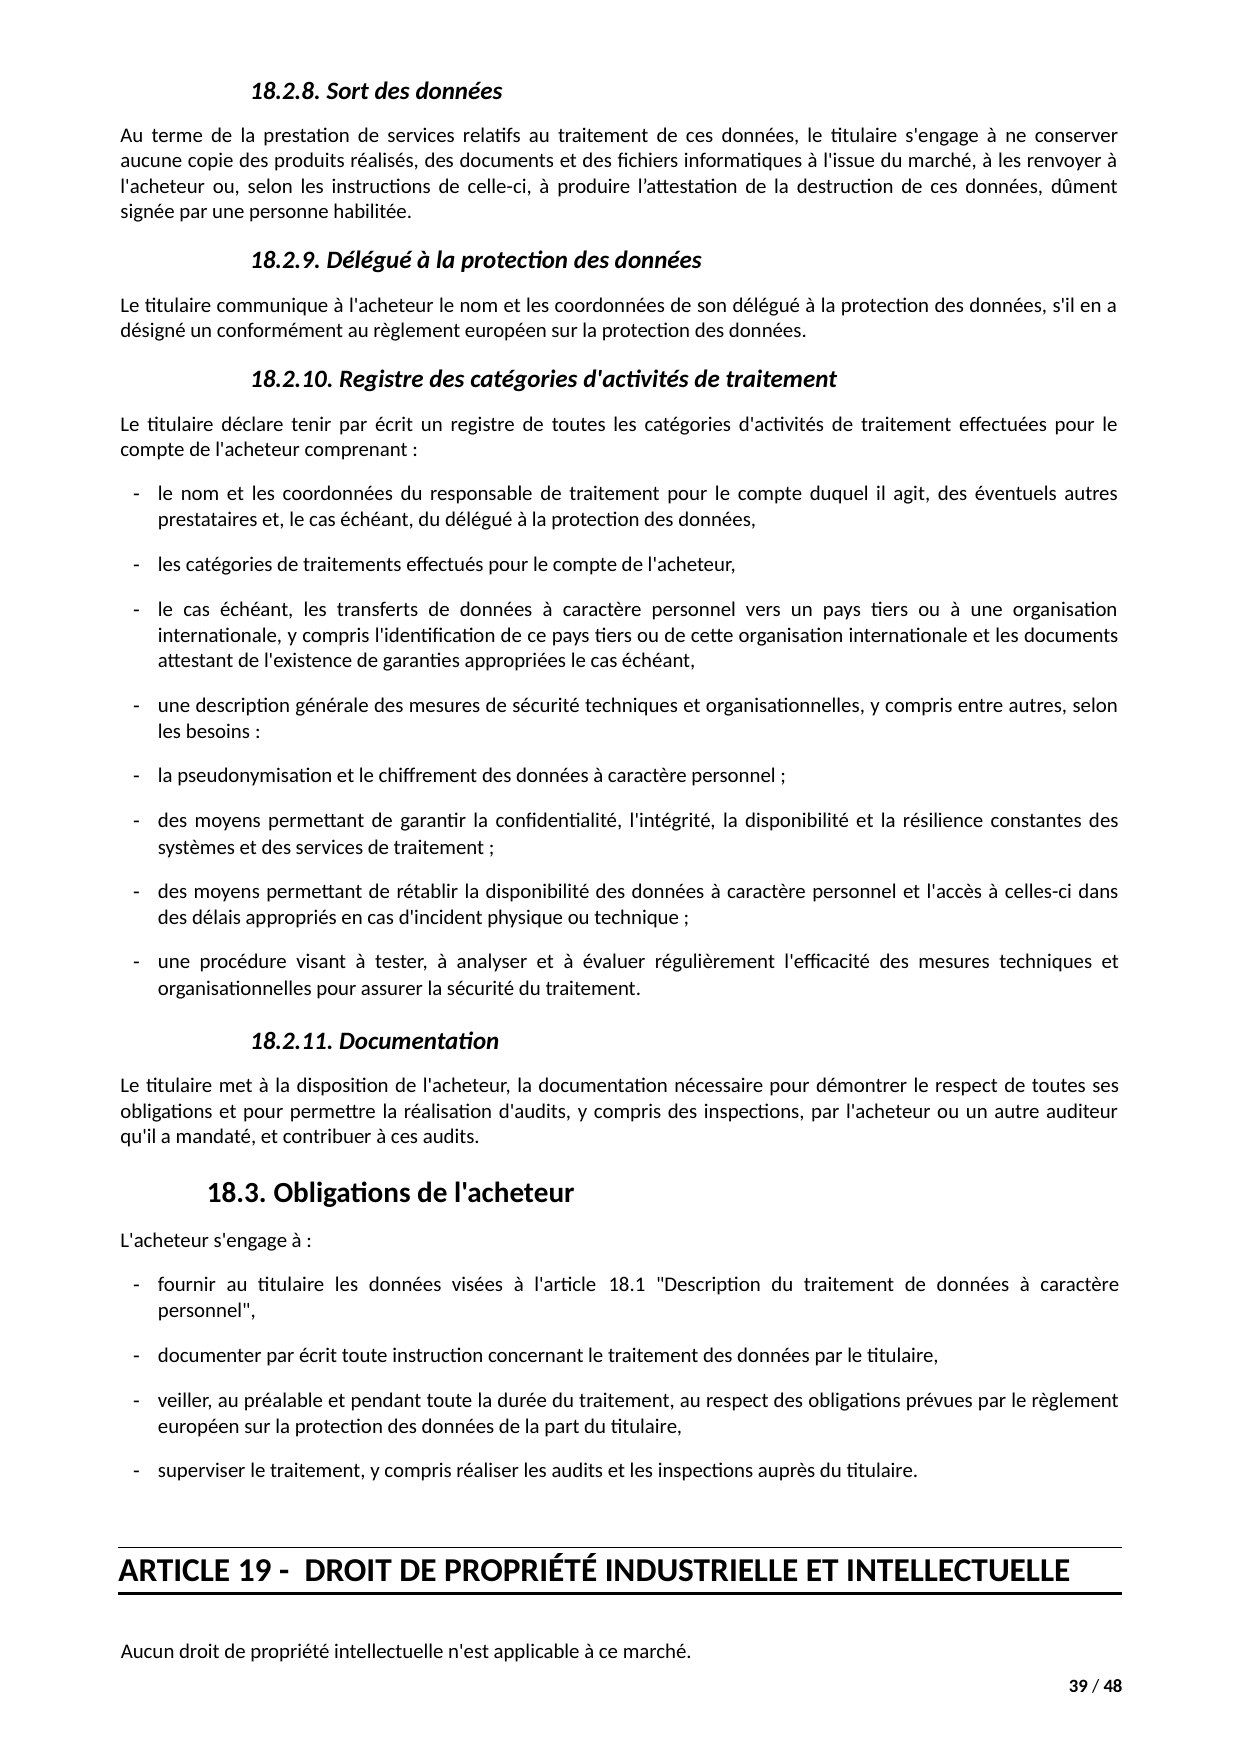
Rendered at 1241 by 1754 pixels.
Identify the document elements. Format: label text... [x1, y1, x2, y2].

text Le titulaire déclare tenir par écrit un registre de toutes les catégories d'activités de traitement effectuées pour le compte de l'acheteur comprenant : [120, 411, 1120, 462]
text Le titulaire met à la disposition de l'acheteur, la documentation nécessaire pour démontrer le respect de toutes ses obligations et pour permettre la réalisation d'audits, y compris des inspections, par l'acheteur ou un autre auditeur qu'il a mandaté, et contribuer à ces audits. [120, 1072, 1120, 1149]
text L'acheteur s'engage à : [120, 1227, 1120, 1253]
subtitle Délégué à la protection des données [250, 245, 1122, 275]
list documenter par écrit toute instruction concernant le traitement des données par le titulaire, [133, 1340, 1120, 1368]
list des moyens permettant de garantir la confidentialité, l'intégrité, la disponibilité et la résilience constantes des systèmes et des services de traitement ; [133, 805, 1120, 859]
subtitle Documentation [250, 1025, 1122, 1056]
list la pseudonymisation et le chiffrement des données à caractère personnel ; [133, 760, 1120, 789]
subtitle DROIT DE PROPRIÉTÉ INDUSTRIELLE ET INTELLECTUELLE [118, 1548, 1122, 1592]
subtitle Registre des catégories d'activités de traitement [250, 363, 1122, 394]
list une description générale des mesures de sécurité techniques et organisationnelles, y compris entre autres, selon les besoins : [133, 690, 1120, 744]
list le cas échéant, les transferts de données à caractère personnel vers un pays tiers ou à une organisation internationale, y compris l'identification de ce pays tiers ou de cette organisation internationale et les documents attestant de l'existence de garanties appropriées le cas échéant, [133, 594, 1120, 673]
text Le titulaire communique à l'acheteur le nom et les coordonnées de son délégué à la protection des données, s'il en a désigné un conformément au règlement européen sur la protection des données. [120, 292, 1120, 343]
list le nom et les coordonnées du responsable de traitement pour le compte duquel il agit, des éventuels autres prestataires et, le cas échéant, du délégué à la protection des données, [133, 478, 1120, 532]
list fournir au titulaire les données visées à l'article 18.1 "Description du traitement de données à caractère personnel", [133, 1269, 1120, 1323]
list superviser le traitement, y compris réaliser les audits et les inspections auprès du titulaire. [133, 1455, 1120, 1484]
list une procédure visant à tester, à analyser et à évaluer régulièrement l'efficacité des mesures techniques et organisationnelles pour assurer la sécurité du traitement. [133, 946, 1120, 1000]
list des moyens permettant de rétablir la disponibilité des données à caractère personnel et l'accès à celles-ci dans des délais appropriés en cas d'incident physique ou technique ; [133, 876, 1120, 930]
text Aucun droit de propriété intellectuelle n'est applicable à ce marché. [121, 1638, 1120, 1664]
text Au terme de la prestation de services relatifs au traitement de ces données, le titulaire s'engage à ne conserver aucune copie des produits réalisés, des documents et des fichiers informatiques à l'issue du marché, à les renvoyer à l'acheteur ou, selon les instructions de celle-ci, à produire l’attestation de la destruction de ces données, dûment signée par une personne habilitée. [120, 122, 1120, 224]
list veiller, au préalable et pendant toute la durée du traitement, au respect des obligations prévues par le règlement européen sur la protection des données de la part du titulaire, [133, 1385, 1120, 1439]
subtitle Obligations de l'acheteur [133, 1174, 1122, 1209]
list les catégories de traitements effectués pour le compte de l'acheteur, [133, 549, 1120, 577]
subtitle Sort des données [250, 75, 1122, 106]
